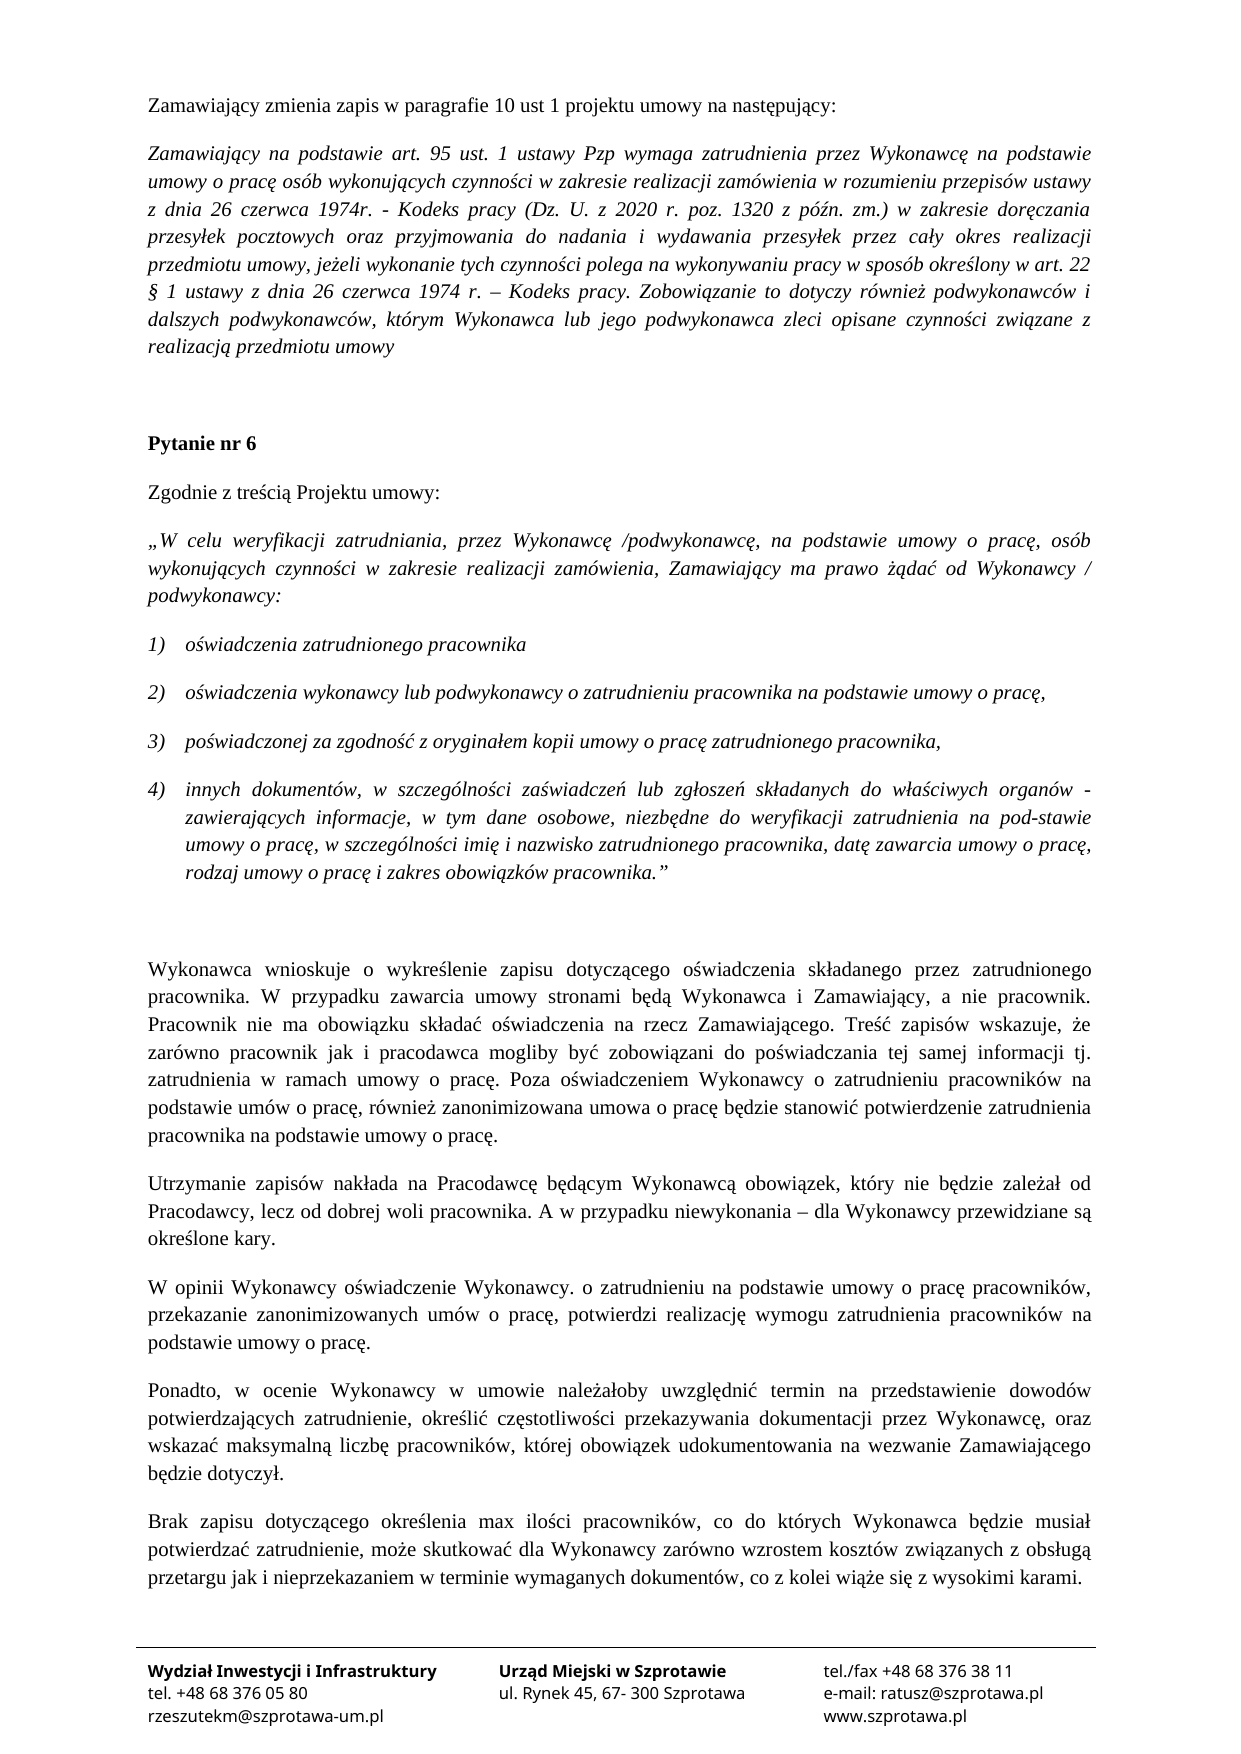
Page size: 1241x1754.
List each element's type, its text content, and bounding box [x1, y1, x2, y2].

list oświadczenia wykonawcy lub podwykonawcy o zatrudnieniu pracownika na podstawie umowy o pracę, [148, 680, 1092, 704]
list innych dokumentów, w szczególności zaświadczeń lub zgłoszeń składanych do właściwych organów - zawierających informacje, w tym dane osobowe, niezbędne do weryfikacji zatrudnienia na pod-stawie umowy o pracę, w szczególności imię i nazwisko zatrudnionego pracownika, datę zawarcia umowy o pracę, rodzaj umowy o pracę i zakres obowiązków pracownika.” [148, 777, 1092, 884]
text „W celu weryfikacji zatrudniania, przez Wykonawcę /podwykonawcę, na podstawie umowy o pracę, osób wykonujących czynności w zakresie realizacji zamówienia, Zamawiający ma prawo żądać od Wykonawcy / podwykonawcy: [148, 528, 1092, 607]
list poświadczonej za zgodność z oryginałem kopii umowy o pracę zatrudnionego pracownika, [148, 729, 1092, 753]
list oświadczenia zatrudnionego pracownika [148, 632, 1092, 656]
text Utrzymanie zapisów nakłada na Pracodawcę będącym Wykonawcą obowiązek, który nie będzie zależał od Pracodawcy, lecz od dobrej woli pracownika. A w przypadku niewykonania – dla Wykonawcy przewidziane są określone kary. [148, 1171, 1092, 1250]
text W opinii Wykonawcy oświadczenie Wykonawcy. o zatrudnieniu na podstawie umowy o pracę pracowników, przekazanie zanonimizowanych umów o pracę, potwierdzi realizację wymogu zatrudnienia pracowników na podstawie umowy o pracę. [148, 1274, 1092, 1354]
text Zamawiający zmienia zapis w paragrafie 10 ust 1 projektu umowy na następujący: [148, 93, 1092, 117]
text Zgodnie z treścią Projektu umowy: [148, 480, 1092, 504]
text Ponadto, w ocenie Wykonawcy w umowie należałoby uwzględnić termin na przedstawienie dowodów potwierdzających zatrudnienie, określić częstotliwości przekazywania dokumentacji przez Wykonawcę, oraz wskazać maksymalną liczbę pracowników, której obowiązek udokumentowania na wezwanie Zamawiającego będzie dotyczył. [148, 1378, 1092, 1485]
text Pytanie nr 6 [148, 431, 1092, 455]
text Wykonawca wnioskuje o wykreślenie zapisu dotyczącego oświadczenia składanego przez zatrudnionego pracownika. W przypadku zawarcia umowy stronami będą Wykonawca i Zamawiający, a nie pracownik. Pracownik nie ma obowiązku składać oświadczenia na rzecz Zamawiającego. Treść zapisów wskazuje, że zarówno pracownik jak i pracodawca mogliby być zobowiązani do poświadczania tej samej informacji tj. zatrudnienia w ramach umowy o pracę. Poza oświadczeniem Wykonawcy o zatrudnieniu pracowników na podstawie umów o pracę, również zanonimizowana umowa o pracę będzie stanowić potwierdzenie zatrudnienia pracownika na podstawie umowy o pracę. [148, 957, 1092, 1147]
text Brak zapisu dotyczącego określenia max ilości pracowników, co do których Wykonawca będzie musiał potwierdzać zatrudnienie, może skutkować dla Wykonawcy zarówno wzrostem kosztów związanych z obsługą przetargu jak i nieprzekazaniem w terminie wymaganych dokumentów, co z kolei wiąże się z wysokimi karami. [148, 1509, 1092, 1589]
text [148, 141, 1092, 358]
